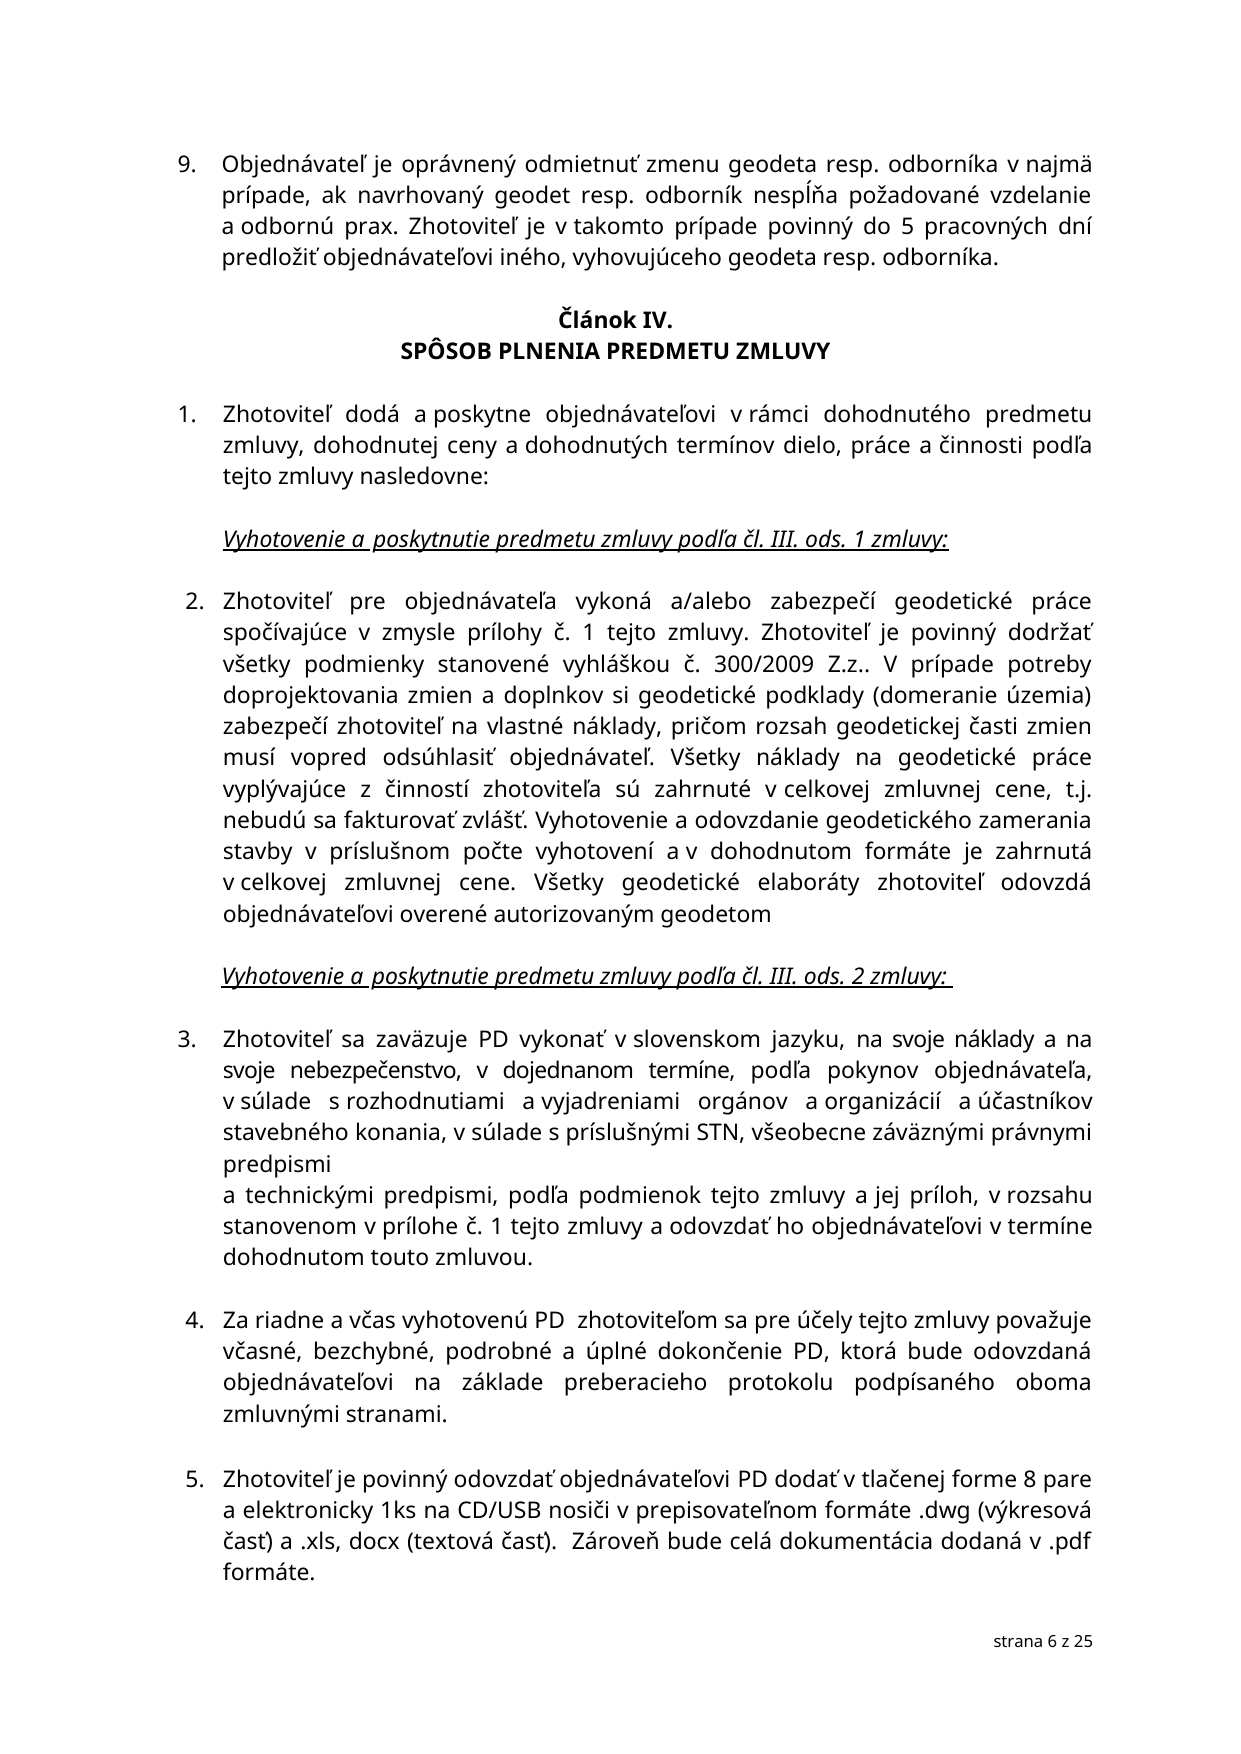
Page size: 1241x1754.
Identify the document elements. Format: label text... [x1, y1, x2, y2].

list Zhotoviteľ dodá a poskytne objednávateľovi v rámci dohodnutého predmetu zmluvy, dohodnutej ceny a dohodnutých termínov dielo, práce a činnosti podľa tejto zmluvy nasledovne: [177, 398, 1093, 491]
list Vyhotovenie a poskytnutie predmetu zmluvy podľa čl. III. ods. 2 zmluvy: [177, 960, 1093, 991]
list Zhotoviteľ pre objednávateľa vykoná a/alebo zabezpečí geodetické práce spočívajúce v zmysle prílohy č. 1 tejto zmluvy. Zhotoviteľ je povinný dodržať všetky podmienky stanovené vyhláškou č. 300/2009 Z.z.. V prípade potreby doprojektovania zmien a doplnkov si geodetické podklady (domeranie územia) zabezpečí zhotoviteľ na vlastné náklady, pričom rozsah geodetickej časti zmien musí vopred odsúhlasiť objednávateľ. Všetky náklady na geodetické práce vyplývajúce z činností zhotoviteľa sú zahrnuté v celkovej zmluvnej cene, t.j. nebudú sa fakturovať zvlášť. Vyhotovenie a odovzdanie geodetického zamerania stavby v príslušnom počte vyhotovení a v dohodnutom formáte je zahrnutá v celkovej zmluvnej cene. Všetky geodetické elaboráty zhotoviteľ odovzdá objednávateľovi overené autorizovaným geodetom [185, 585, 1093, 929]
list Za riadne a včas vyhotovenú PD zhotoviteľom sa pre účely tejto zmluvy považuje včasné, bezchybné, podrobné a úplné dokončenie PD, ktorá bude odovzdaná objednávateľovi na základe preberacieho protokolu podpísaného oboma zmluvnými stranami. [185, 1304, 1093, 1429]
list Vyhotovenie a poskytnutie predmetu zmluvy podľa čl. III. ods. 1 zmluvy: [223, 523, 1093, 554]
list Objednávateľ je oprávnený odmietnuť zmenu geodeta resp. odborníka v najmä prípade, ak navrhovaný geodet resp. odborník nespĺňa požadované vzdelanie a odbornú prax. Zhotoviteľ je v takomto prípade povinný do 5 pracovných dní predložiť objednávateľovi iného, vyhovujúceho geodeta resp. odborníka. [177, 148, 1093, 273]
text SPÔSOB PLNENIA PREDMETU ZMLUVY [162, 335, 1069, 366]
text Článok IV. [162, 304, 1069, 335]
list Zhotoviteľ je povinný odovzdať objednávateľovi PD dodať v tlačenej forme 8 pare a elektronicky 1ks na CD/USB nosiči v prepisovateľnom formáte .dwg (výkresová časť) a .xls, docx (textová časť). Zároveň bude celá dokumentácia dodaná v .pdf formáte. [185, 1463, 1093, 1588]
list Zhotoviteľ sa zaväzuje PD vykonať v slovenskom jazyku, na svoje náklady a na svoje nebezpečenstvo, v dojednanom termíne, podľa pokynov objednávateľa, v súlade s rozhodnutiami a vyjadreniami orgánov a organizácií a účastníkov stavebného konania, v súlade s príslušnými STN, všeobecne záväznými právnymi predpismi a technickými predpismi, podľa podmienok tejto zmluvy a jej príloh, v rozsahu stanovenom v prílohe č. 1 tejto zmluvy a odovzdať ho objednávateľovi v termíne dohodnutom touto zmluvou. [177, 1023, 1093, 1273]
